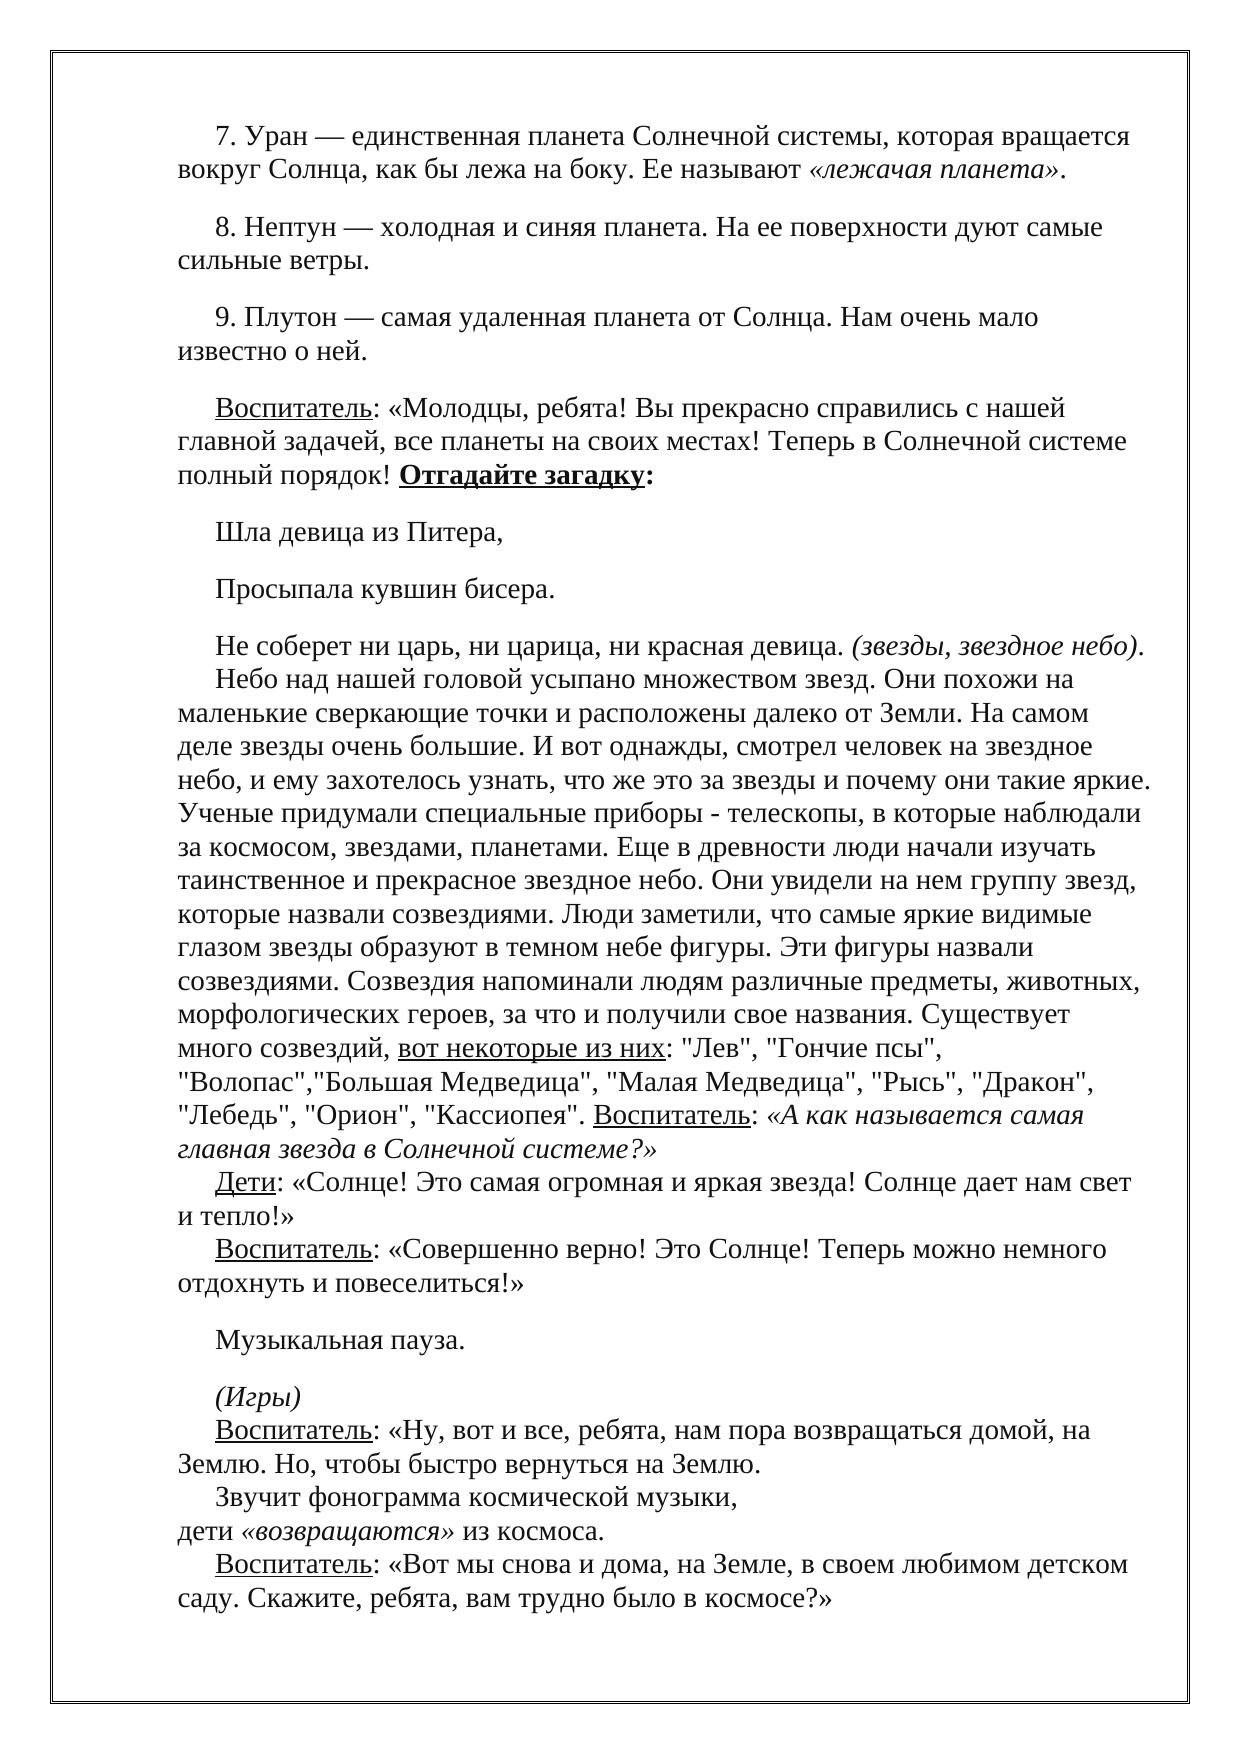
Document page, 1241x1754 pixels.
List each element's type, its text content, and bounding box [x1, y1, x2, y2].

text 8. Нептун — холодная и синяя планета. На ее поверхности дуют самые сильные ветры. [177, 209, 1152, 276]
text Небо над нашей головой усыпано множеством звезд. Они похожи на маленькие сверкающие точки и расположены далеко от Земли. На самом деле звезды очень большие. И вот однажды, смотрел человек на звездное небо, и ему захотелось узнать, что же это за звезды и почему они такие яркие. Ученые придумали специальные приборы - телескопы, в которые наблюдали за космосом, звездами, планетами. Еще в древности люди начали изучать таинственное и прекрасное звездное небо. Они увидели на нем группу звезд, которые назвали созвездиями. Люди заметили, что самые яркие видимые глазом звезды образуют в темном небе фигуры. Эти фигуры назвали созвездиями. Созвездия напоминали людям различные предметы, животных, морфологических героев, за что и получили свое названия. Существует много созвездий, вот некоторые из них: "Лев", "Гончие псы", "Волопас","Большая Медведица", "Малая Медведица", "Рысь", "Дракон", "Лебедь", "Орион", "Кассиопея". Воспитатель: «А как называется самая главная звезда в Солнечной системе?» [177, 661, 1152, 1164]
text Просыпала кувшин бисера. [177, 571, 1152, 604]
text Музыкальная пауза. [177, 1322, 1152, 1356]
text Шла девица из Питера, [177, 514, 1152, 547]
text Воспитатель: «Совершенно верно! Это Солнце! Теперь можно немного отдохнуть и повеселиться!» [177, 1231, 1152, 1298]
text Не соберет ни царь, ни царица, ни красная девица. (звезды, звездное небо). [177, 628, 1152, 661]
text Воспитатель: «Вот мы снова и дома, на Земле, в своем любимом детском саду. Скажите, ребята, вам трудно было в космосе?» [177, 1547, 1152, 1614]
text Воспитатель: «Ну, вот и все, ребята, нам пора возвращаться домой, на Землю. Но, чтобы быстро вернуться на Землю. [177, 1412, 1152, 1479]
text 7. Уран — единственная планета Солнечной системы, которая вращается вокруг Солнца, как бы лежа на боку. Ее называют «лежачая планета». [177, 118, 1152, 185]
text Звучит фонограмма космической музыки, дети «возвращаются» из космоса. [177, 1479, 1152, 1547]
text Воспитатель: «Молодцы, ребята! Вы прекрасно справились с нашей главной задачей, все планеты на своих местах! Теперь в Солнечной системе полный порядок! Отгадайте загадку: [177, 390, 1152, 490]
text (Игры) [177, 1379, 1152, 1412]
text Дети: «Солнце! Это самая огромная и яркая звезда! Солнце дает нам свет и тепло!» [177, 1164, 1152, 1231]
text 9. Плутон — самая удаленная планета от Солнца. Нам очень мало известно о ней. [177, 299, 1152, 366]
